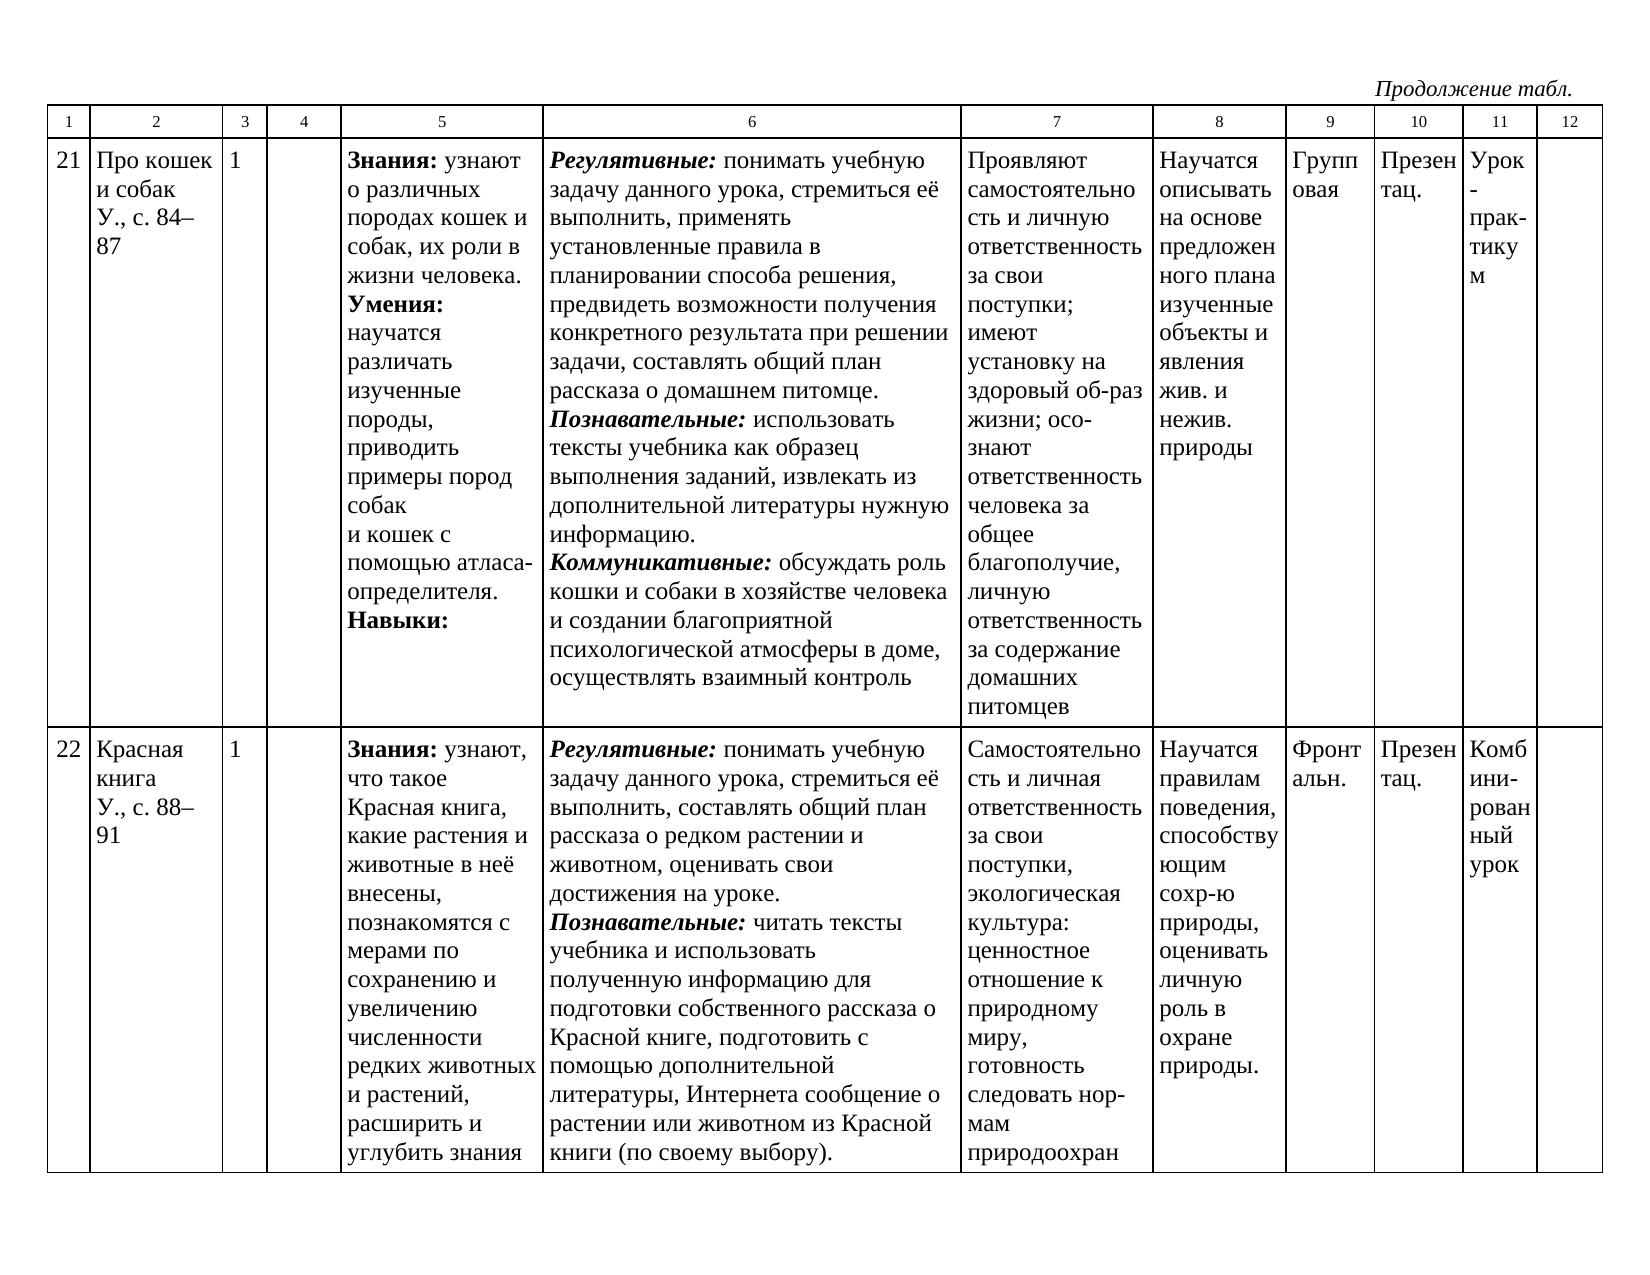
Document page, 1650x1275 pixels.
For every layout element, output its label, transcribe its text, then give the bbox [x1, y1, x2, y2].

table_cell Презентац. [1375, 728, 1462, 1172]
table_cell Научатся описывать на основе предложенного плана изученные объекты и явления жив. и нежив. природы [1154, 139, 1285, 726]
table_cell Знания: узнают о различных породах кошек и собак, их роли в жизни человека. Умения: научатся различать изученные породы, приводить примеры пород собак и кошек с помощью атласа-определителя. Навыки: [342, 139, 542, 726]
table_header 11 [1464, 106, 1536, 137]
table_cell Научатся правилам поведения, способствующим сохр-ю природы, оценивать личную роль в охране природы. [1154, 728, 1285, 1172]
table_cell [1538, 139, 1602, 726]
table_header 9 [1287, 106, 1374, 137]
table_cell Презентац. [1375, 139, 1462, 726]
table_cell 1 [223, 139, 266, 726]
table_cell Знания: узнают, что такое Красная книга, какие растения и животные в неё внесены, познакомятся с мерами по сохранению и увеличению численности редких животных и растений, расширить и углубить знания [342, 728, 542, 1172]
table_cell Самостоятельность и личная ответственность за свои поступки, экологическая культура: ценностное отношение к природному миру, готовность следовать нор- мам природоохран [962, 728, 1152, 1172]
table_cell Красная книга У., с. 88–91 [91, 728, 222, 1172]
table_cell 1 [223, 728, 266, 1172]
table_cell [1538, 728, 1602, 1172]
table_header 7 [962, 106, 1152, 137]
table_header 10 [1375, 106, 1462, 137]
table_cell 22 [48, 728, 89, 1172]
table_cell Регулятивные: понимать учебную задачу данного урока, стремиться её выполнить, составлять общий план рассказа о редком растении и животном, оценивать свои достижения на уроке. Познавательные: читать тексты учебника и использовать полученную информацию для подготовки собственного рассказа о Красной книге, подготовить с помощью дополнительной литературы, Интернета сообщение о растении или животном из Красной книги (по своему выбору). [544, 728, 960, 1172]
table_cell [268, 139, 340, 726]
table_cell Регулятивные: понимать учебную задачу данного урока, стремиться её выполнить, применять установленные правила в планировании способа решения, предвидеть возможности получения конкретного результата при решении задачи, составлять общий план рассказа о домашнем питомце. Познавательные: использовать тексты учебника как образец выполнения заданий, извлекать из дополнительной литературы нужную информацию. Коммуникативные: обсуждать роль кошки и собаки в хозяйстве человека и создании благоприятной психологической атмосферы в доме, осуществлять взаимный контроль [544, 139, 960, 726]
table_cell Комбини-рованный урок [1464, 728, 1536, 1172]
table_header 2 [91, 106, 222, 137]
table_header 4 [268, 106, 340, 137]
table_header 5 [342, 106, 542, 137]
table_cell 21 [48, 139, 89, 726]
table_cell Проявляют самостоятельность и личную ответственность за свои поступки; имеют установку на здоровый об-раз жизни; осо-знают ответственность человека за общее благополучие, личную ответственность за содержание домашних питомцев [962, 139, 1152, 726]
table_cell Фронтальн. [1287, 728, 1374, 1172]
table_header 3 [223, 106, 266, 137]
table_header 12 [1538, 106, 1602, 137]
table_header 8 [1154, 106, 1285, 137]
table_cell Про кошек и собак У., с. 84–87 [91, 139, 222, 726]
text Продолжение табл. [75, 75, 1575, 101]
table_cell Групповая [1287, 139, 1374, 726]
table_cell Урок-прак-тикум [1464, 139, 1536, 726]
table_header 1 [48, 106, 89, 137]
table_cell [268, 728, 340, 1172]
table_header 6 [544, 106, 960, 137]
